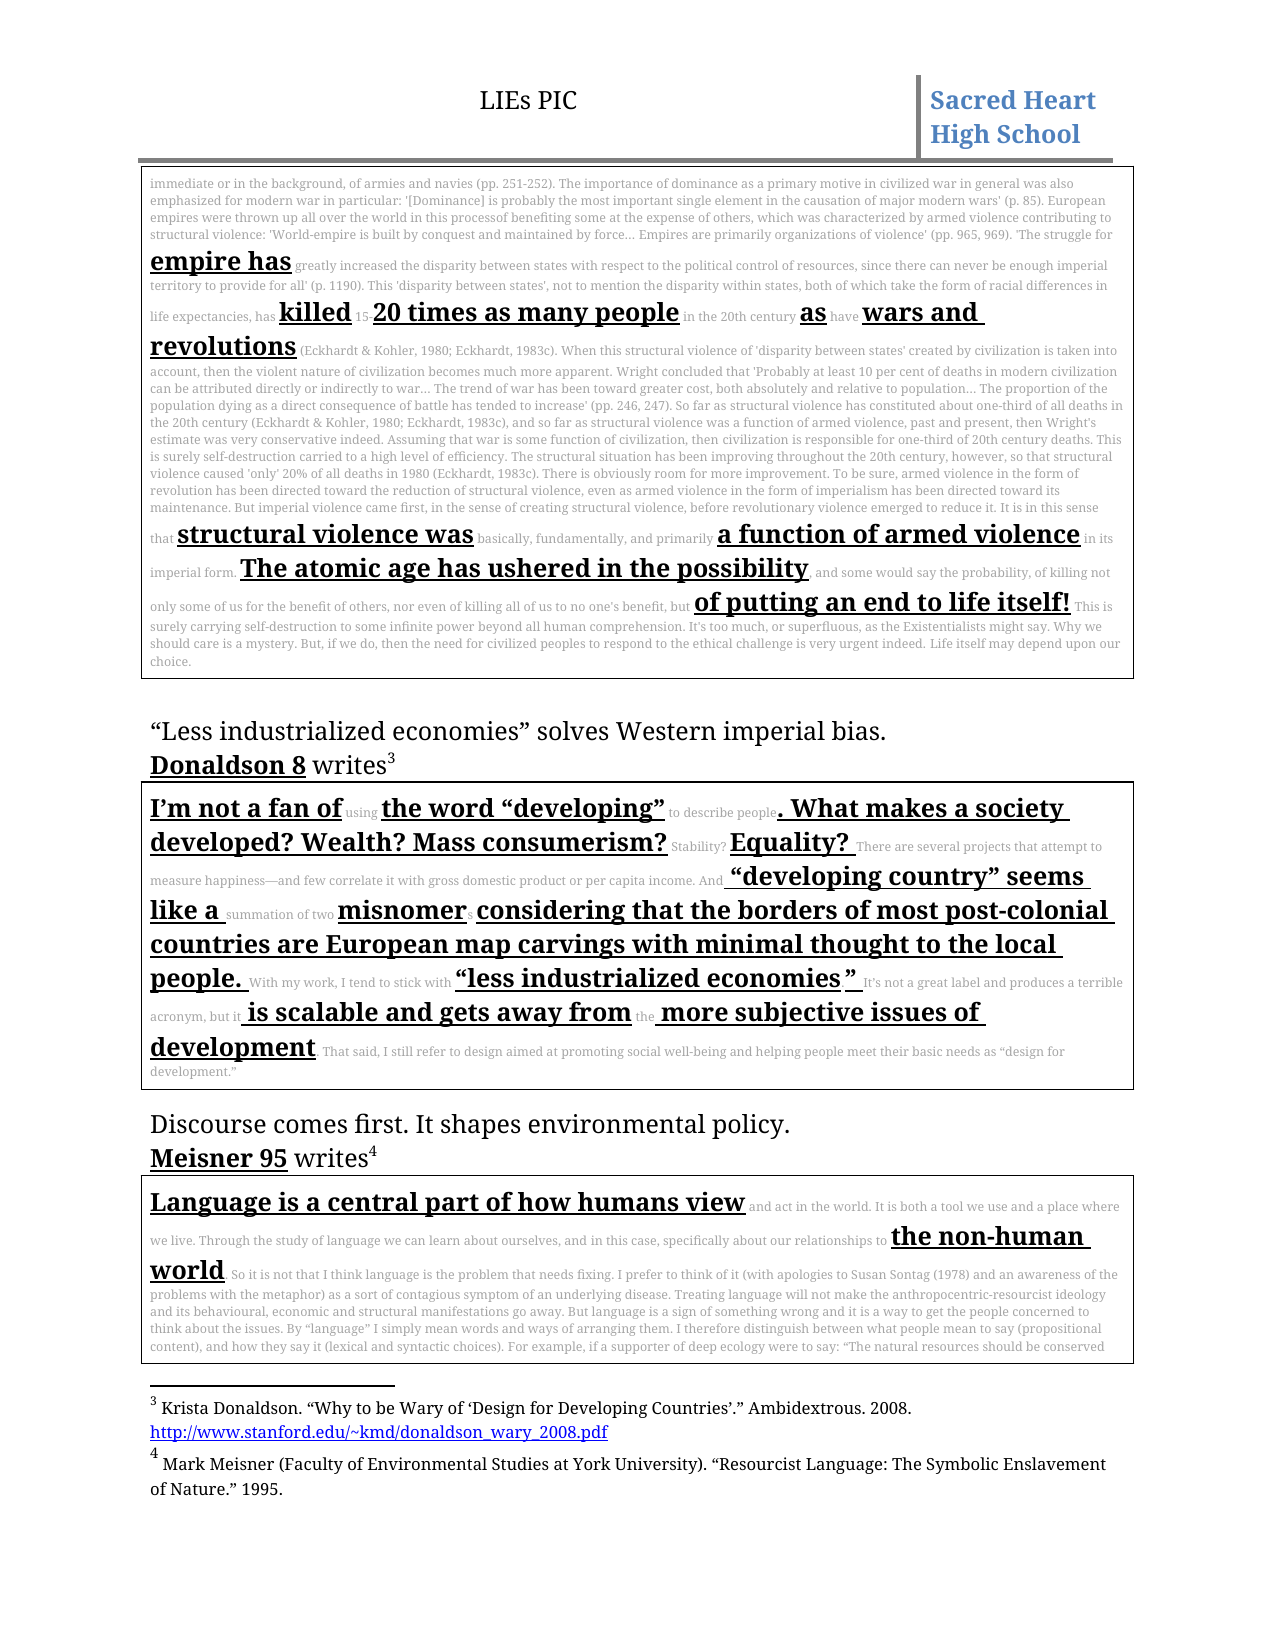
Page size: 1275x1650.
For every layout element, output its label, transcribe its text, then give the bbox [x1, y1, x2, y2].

text Discourse comes first. It shapes environmental policy. [150, 1107, 1125, 1141]
text Donaldson 8 writes [150, 747, 1125, 781]
text “Less industrialized economies” solves Western imperial bias. [150, 713, 1125, 747]
text Meisner 95 writes [150, 1141, 1125, 1175]
text I’m not a fan of using the word “developing” to describe people. What makes a society developed? Wealth? Mass consumerism? Stability? Equality? There are several projects that attempt to measure happiness—and few correlate it with gross domestic product or per capita income. And “developing country” seems like a summation of two misnomers considering that the borders of most post-colonial countries are European map carvings with minimal thought to the local people. With my work, I tend to stick with “less industrialized economies.” It’s not a great label and produces a terrible acronym, but it is scalable and gets away from the more subjective issues of development. That said, I still refer to design aimed at promoting social well-being and helping people meet their basic needs as “design for development.” [142, 783, 1133, 1089]
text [142, 1176, 1133, 1363]
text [142, 167, 1133, 678]
